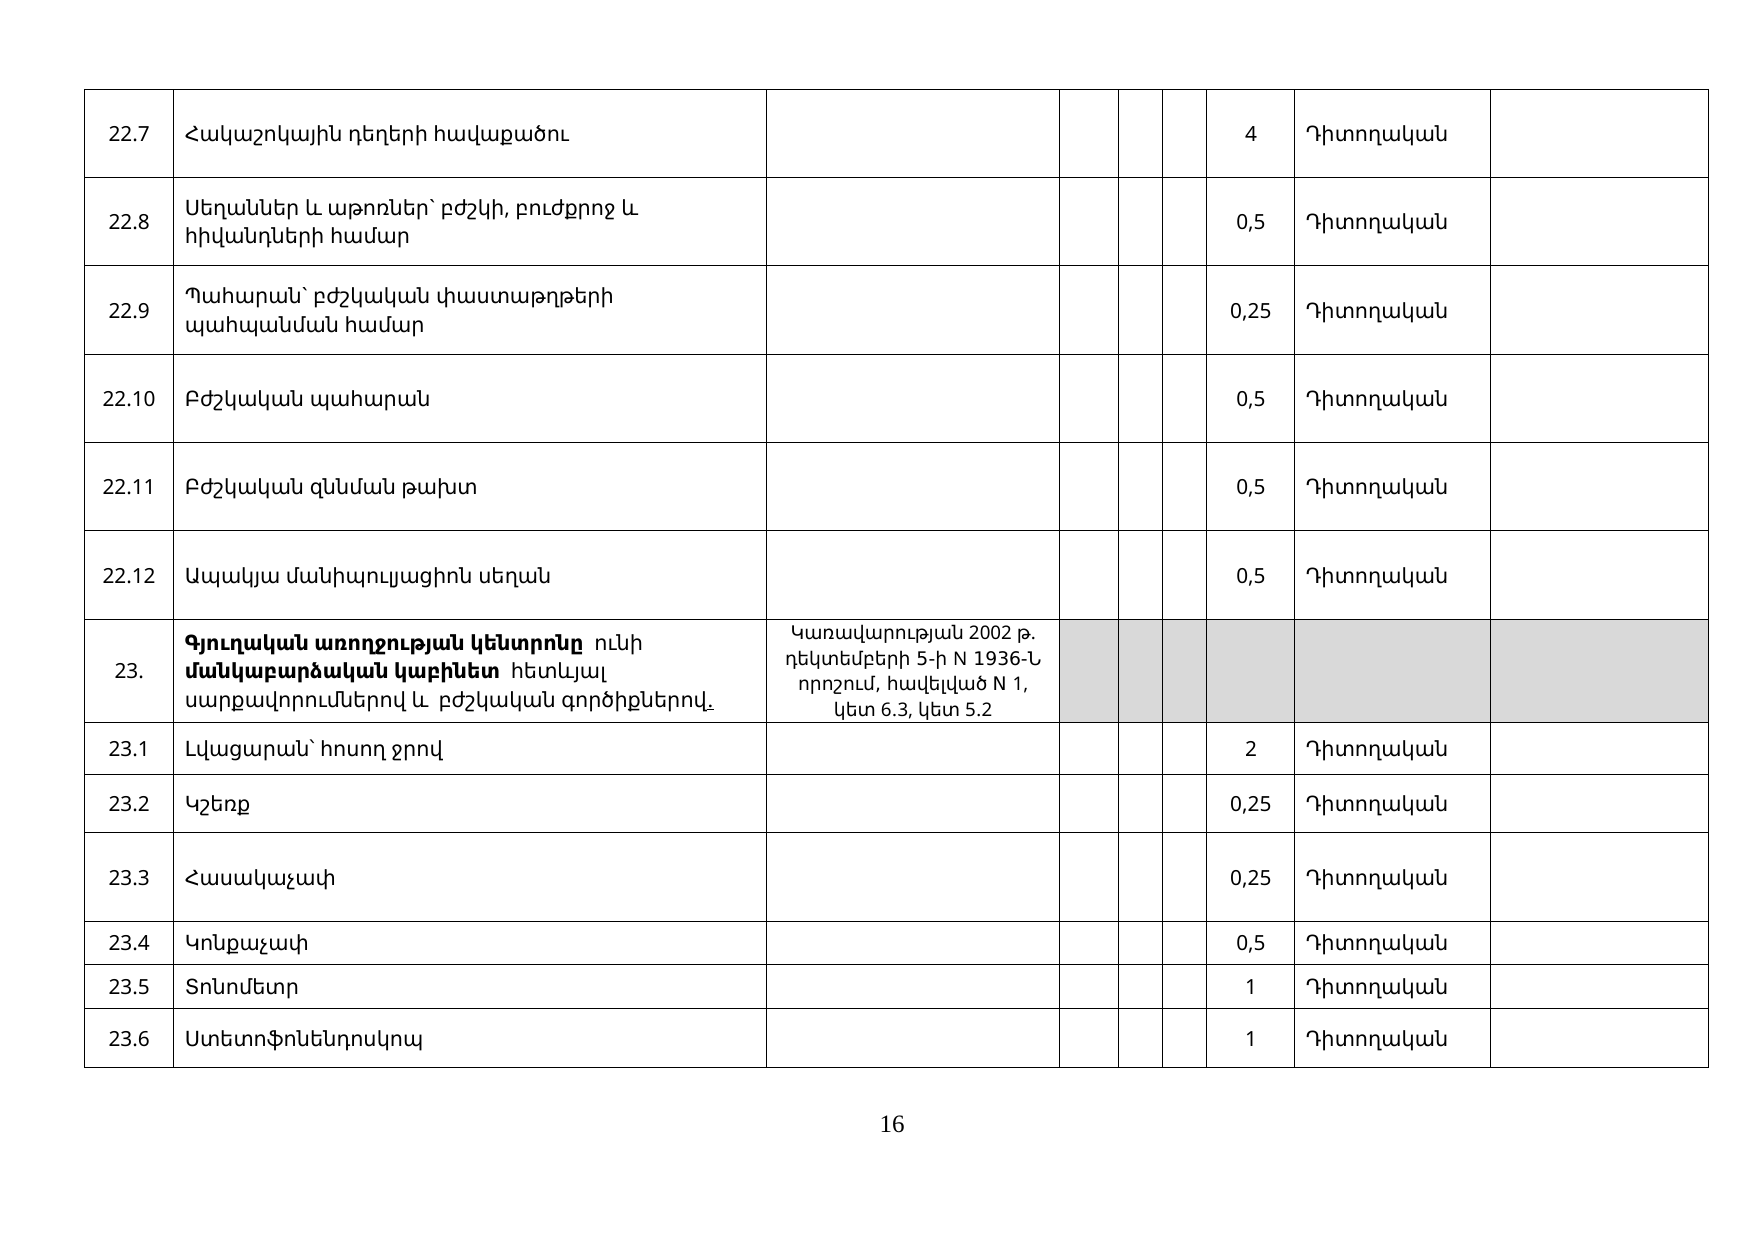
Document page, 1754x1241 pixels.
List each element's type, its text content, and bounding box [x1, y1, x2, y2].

table_cell [767, 775, 1059, 832]
table_cell [1491, 775, 1708, 832]
table_cell [1060, 355, 1118, 442]
table_cell [1163, 965, 1206, 1008]
table_cell [1163, 90, 1206, 177]
table_cell [1119, 355, 1162, 442]
table_cell Կշեռք [174, 775, 766, 832]
table_cell [1060, 266, 1118, 354]
table_cell [1491, 833, 1708, 921]
table_cell [767, 443, 1059, 530]
table_cell Սեղաններ և աթոռներ` բժշկի, բուժքրոջ և հիվանդների համար [174, 178, 766, 265]
table_cell [1119, 833, 1162, 921]
table_cell [767, 266, 1059, 354]
table_cell 22.8 [85, 178, 173, 265]
table_cell [1119, 723, 1162, 774]
table_cell [1119, 443, 1162, 530]
table_cell [1163, 833, 1206, 921]
table_cell Հակաշոկային դեղերի հավաքածու [174, 90, 766, 177]
table_cell [1491, 90, 1708, 177]
table_cell [1163, 178, 1206, 265]
table_cell [1163, 531, 1206, 619]
table_cell Դիտողական [1295, 965, 1490, 1008]
table_cell 23.4 [85, 922, 173, 964]
table_cell 23.3 [85, 833, 173, 921]
table_cell 23.5 [85, 965, 173, 1008]
table_cell 23.1 [85, 723, 173, 774]
table_cell [1119, 178, 1162, 265]
table_cell Կոնքաչափ [174, 922, 766, 964]
table_cell [1491, 266, 1708, 354]
table_cell Գյուղական առողջության կենտրոնը ունի մանկաբարձական կաբինետ հետևյալ սարքավորումներով և բժշկական գործիքներով. [174, 620, 766, 722]
table_cell [767, 1009, 1059, 1067]
table_cell Դիտողական [1295, 355, 1490, 442]
table_cell 0,25 [1207, 833, 1294, 921]
table_cell [1163, 775, 1206, 832]
table_cell Ստետոֆոնենդոսկոպ [174, 1009, 766, 1067]
table_cell [767, 965, 1059, 1008]
table_cell 23. [85, 620, 173, 722]
table_cell Դիտողական [1295, 775, 1490, 832]
table_cell [767, 90, 1059, 177]
table_cell [1163, 620, 1206, 722]
table_cell [1060, 90, 1118, 177]
table_cell 0,5 [1207, 922, 1294, 964]
table_cell [1060, 775, 1118, 832]
table_cell [1060, 620, 1118, 722]
table_cell [1060, 965, 1118, 1008]
table_cell 23.6 [85, 1009, 173, 1067]
table_cell [1060, 833, 1118, 921]
table_cell 22.7 [85, 90, 173, 177]
table_cell 0,25 [1207, 266, 1294, 354]
table_cell Կառավարության 2002 թ. դեկտեմբերի 5-ի N 1936-Ն որոշում, հավելված N 1, կետ 6.3, կետ 5.2 [767, 620, 1059, 722]
table_cell [1060, 1009, 1118, 1067]
table_cell Բժշկական զննման թախտ [174, 443, 766, 530]
table_cell [1163, 443, 1206, 530]
table_cell 0,5 [1207, 355, 1294, 442]
table_cell 4 [1207, 90, 1294, 177]
table_cell Դիտողական [1295, 443, 1490, 530]
table_cell [1207, 620, 1294, 722]
table_cell 22.12 [85, 531, 173, 619]
table_cell [1119, 90, 1162, 177]
table_cell [1163, 1009, 1206, 1067]
table_cell Դիտողական [1295, 922, 1490, 964]
table_cell Տոնոմետր [174, 965, 766, 1008]
table_cell Դիտողական [1295, 90, 1490, 177]
table_cell Դիտողական [1295, 723, 1490, 774]
table_cell [1163, 355, 1206, 442]
table_cell [1491, 922, 1708, 964]
table_cell [767, 833, 1059, 921]
table_cell [1119, 922, 1162, 964]
table_cell [1491, 531, 1708, 619]
table_cell Պահարան` բժշկական փաստաթղթերի պահպանման համար [174, 266, 766, 354]
table_cell [767, 355, 1059, 442]
table_cell [1060, 531, 1118, 619]
table_cell [1491, 355, 1708, 442]
table_cell [1060, 443, 1118, 530]
table_cell [1060, 178, 1118, 265]
table_cell [767, 531, 1059, 619]
table_cell 22.10 [85, 355, 173, 442]
table_cell [1119, 775, 1162, 832]
table_cell Բժշկական պահարան [174, 355, 766, 442]
table_cell [1491, 178, 1708, 265]
table_cell [1119, 620, 1162, 722]
table_cell Ապակյա մանիպուլյացիոն սեղան [174, 531, 766, 619]
table_cell [1163, 266, 1206, 354]
table_cell [1060, 723, 1118, 774]
table_cell [1295, 620, 1490, 722]
table_cell Դիտողական [1295, 178, 1490, 265]
table_cell Լվացարան՝ հոսող ջրով [174, 723, 766, 774]
table_cell [1491, 965, 1708, 1008]
table_cell 0,5 [1207, 178, 1294, 265]
table_cell Դիտողական [1295, 1009, 1490, 1067]
table_cell [767, 922, 1059, 964]
table_cell [767, 723, 1059, 774]
table_cell [1119, 531, 1162, 619]
table_cell Հասակաչափ [174, 833, 766, 921]
table_cell [1060, 922, 1118, 964]
table_cell [1163, 723, 1206, 774]
table_cell Դիտողական [1295, 266, 1490, 354]
table_cell 2 [1207, 723, 1294, 774]
table_cell [1119, 1009, 1162, 1067]
table_cell 1 [1207, 965, 1294, 1008]
table_cell 23.2 [85, 775, 173, 832]
table_cell Դիտողական [1295, 531, 1490, 619]
table_cell [1163, 922, 1206, 964]
table_cell [1491, 1009, 1708, 1067]
table_cell [1491, 723, 1708, 774]
table_cell 22.11 [85, 443, 173, 530]
table_cell 0,5 [1207, 443, 1294, 530]
table_cell [767, 178, 1059, 265]
table_cell 1 [1207, 1009, 1294, 1067]
table_cell Դիտողական [1295, 833, 1490, 921]
table_cell [1491, 443, 1708, 530]
table_cell [1119, 965, 1162, 1008]
table_cell [1491, 620, 1708, 722]
table_cell 0,5 [1207, 531, 1294, 619]
table_cell 22.9 [85, 266, 173, 354]
table_cell 0,25 [1207, 775, 1294, 832]
table_cell [1119, 266, 1162, 354]
